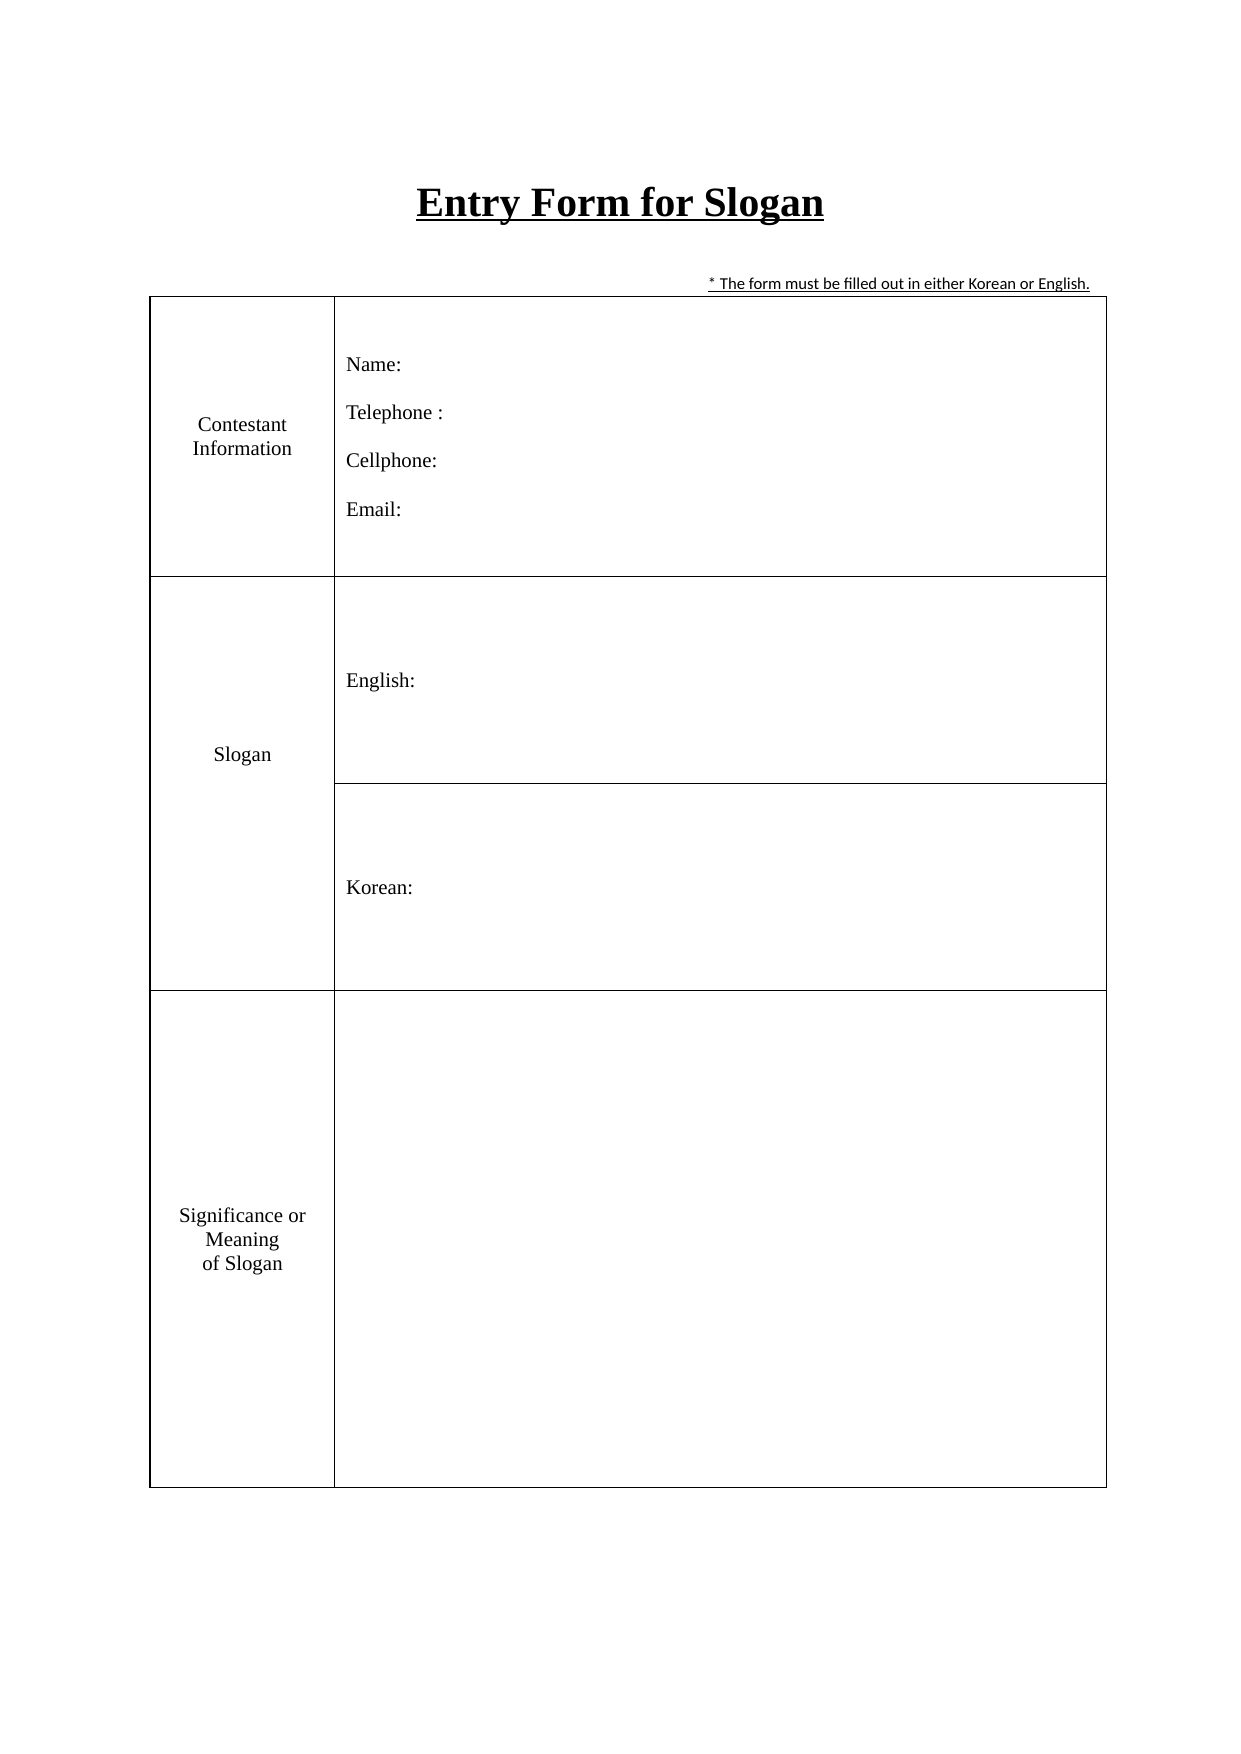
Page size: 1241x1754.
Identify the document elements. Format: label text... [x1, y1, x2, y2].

table_header Name: Telephone : Cellphone: Email: [335, 297, 1106, 576]
table_cell Significance or Meaning of Slogan [151, 991, 334, 1487]
text Entry Form for Slogan [150, 177, 1090, 225]
table_cell Korean: [335, 784, 1106, 989]
table_cell Slogan [151, 577, 334, 989]
table_cell English: [335, 577, 1106, 783]
table_cell [335, 991, 1106, 1487]
text * The form must be filled out in either Korean or English. [150, 273, 1090, 293]
table_header Contestant Information [151, 297, 334, 576]
